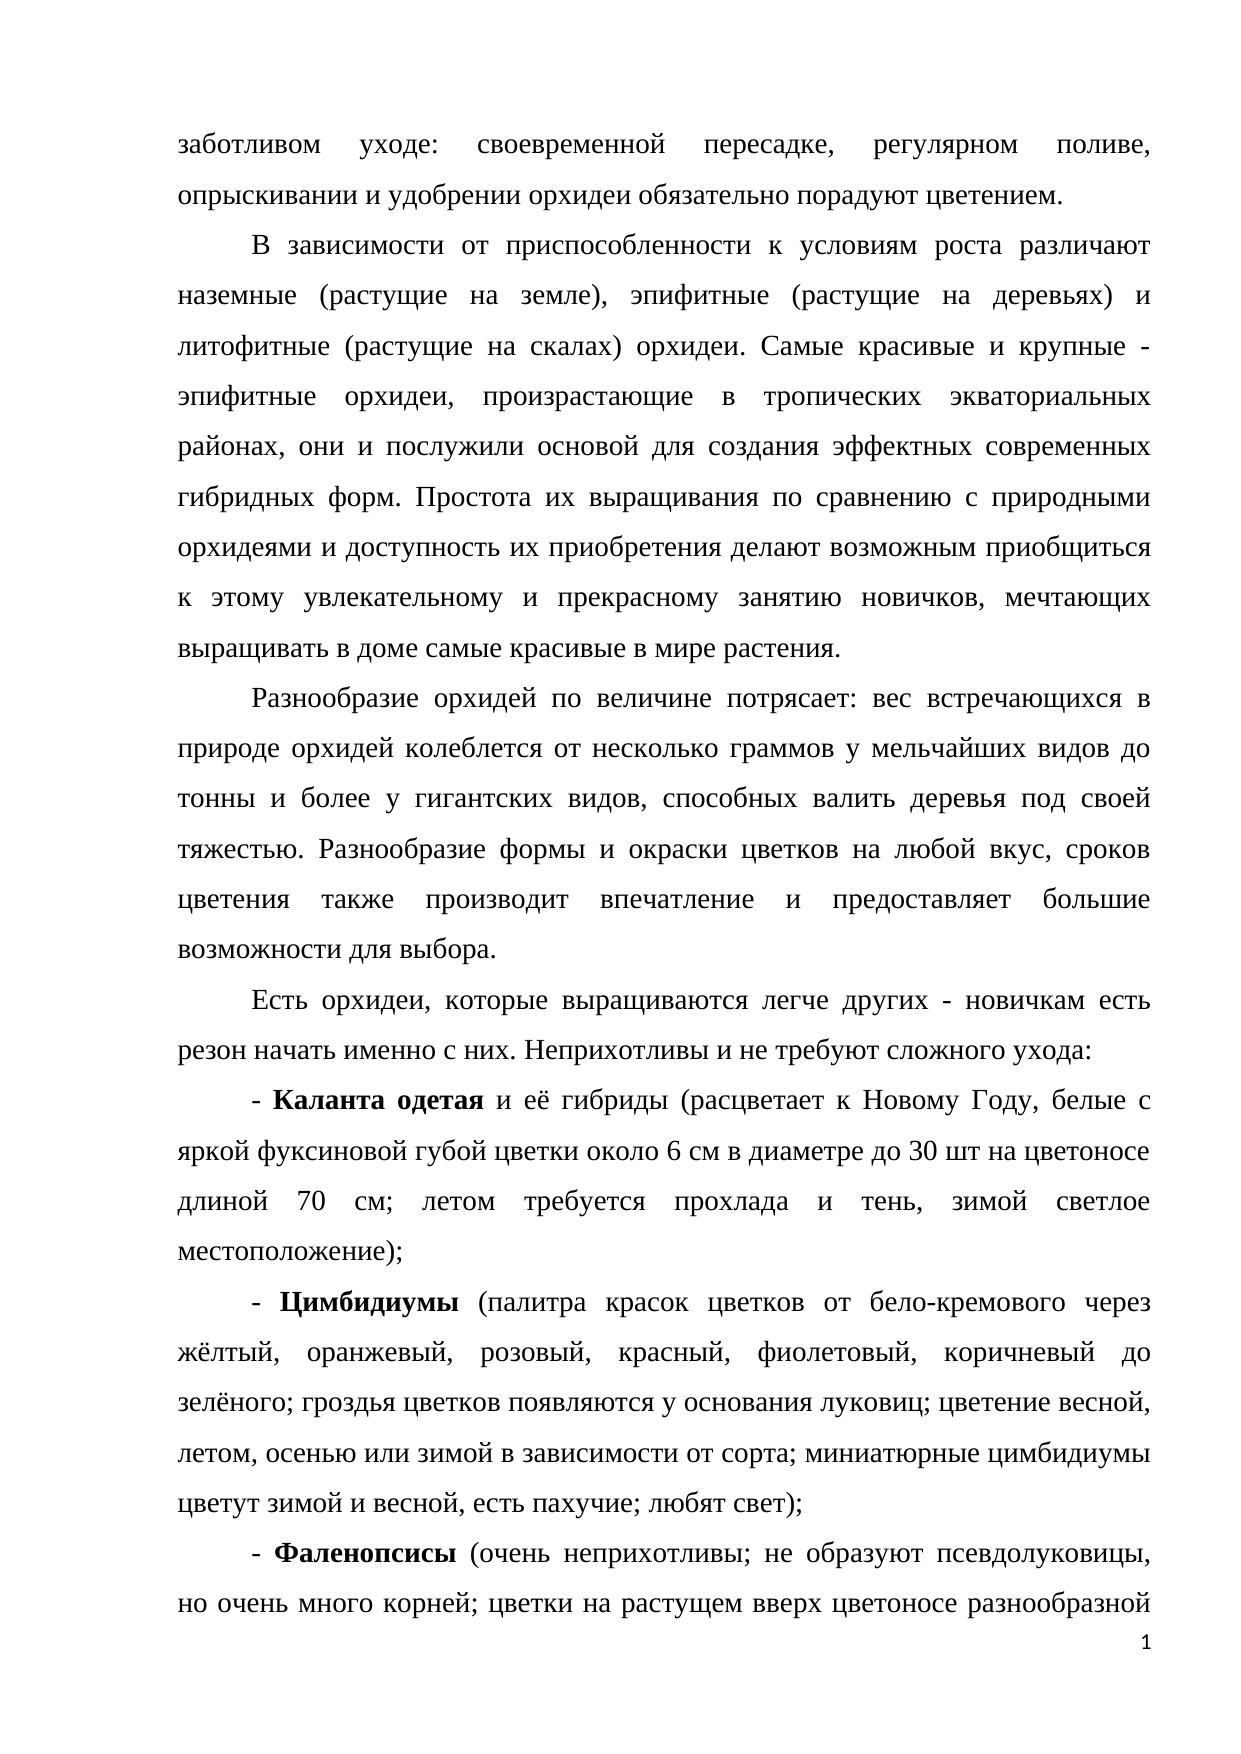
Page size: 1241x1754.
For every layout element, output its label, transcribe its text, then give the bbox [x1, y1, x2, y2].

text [177, 1535, 1152, 1619]
text - Каланта одетая и её гибриды (расцветает к Новому Году, белые с яркой фуксиновой губой цветки около 6 см в диаметре до 30 шт на цветоносе длиной 70 см; летом требуется прохлада и тень, зимой светлое местоположение); [177, 1082, 1152, 1267]
text Разнообразие орхидей по величине потрясает: вес встречающихся в природе орхидей колеблется от несколько граммов у мельчайших видов до тонны и более у гигантских видов, способных валить деревья под своей тяжестью. Разнообразие формы и окраски цветков на любой вкус, сроков цветения также производит впечатление и предоставляет большие возможности для выбора. [177, 680, 1152, 965]
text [177, 127, 1152, 210]
text Есть орхидеи, которые выращиваются легче других - новичкам есть резон начать именно с них. Неприхотливы и не требуют сложного ухода: [177, 982, 1152, 1066]
text - Цимбидиумы (палитра красок цветков от бело-кремового через жёлтый, оранжевый, розовый, красный, фиолетовый, коричневый до зелёного; гроздья цветков появляются у основания луковиц; цветение весной, летом, осенью или зимой в зависимости от сорта; миниатюрные цимбидиумы цветут зимой и весной, есть пахучие; любят свет); [177, 1284, 1152, 1518]
text В зависимости от приспособленности к условиям роста различают наземные (растущие на земле), эпифитные (растущие на деревьях) и литофитные (растущие на скалах) орхидеи. Самые красивые и крупные - эпифитные орхидеи, произрастающие в тропических экваториальных районах, они и послужили основой для создания эффектных современных гибридных форм. Простота их выращивания по сравнению с природными орхидеями и доступность их приобретения делают возможным приобщиться к этому увлекательному и прекрасному занятию новичков, мечтающих выращивать в доме самые красивые в мире растения. [177, 227, 1152, 663]
